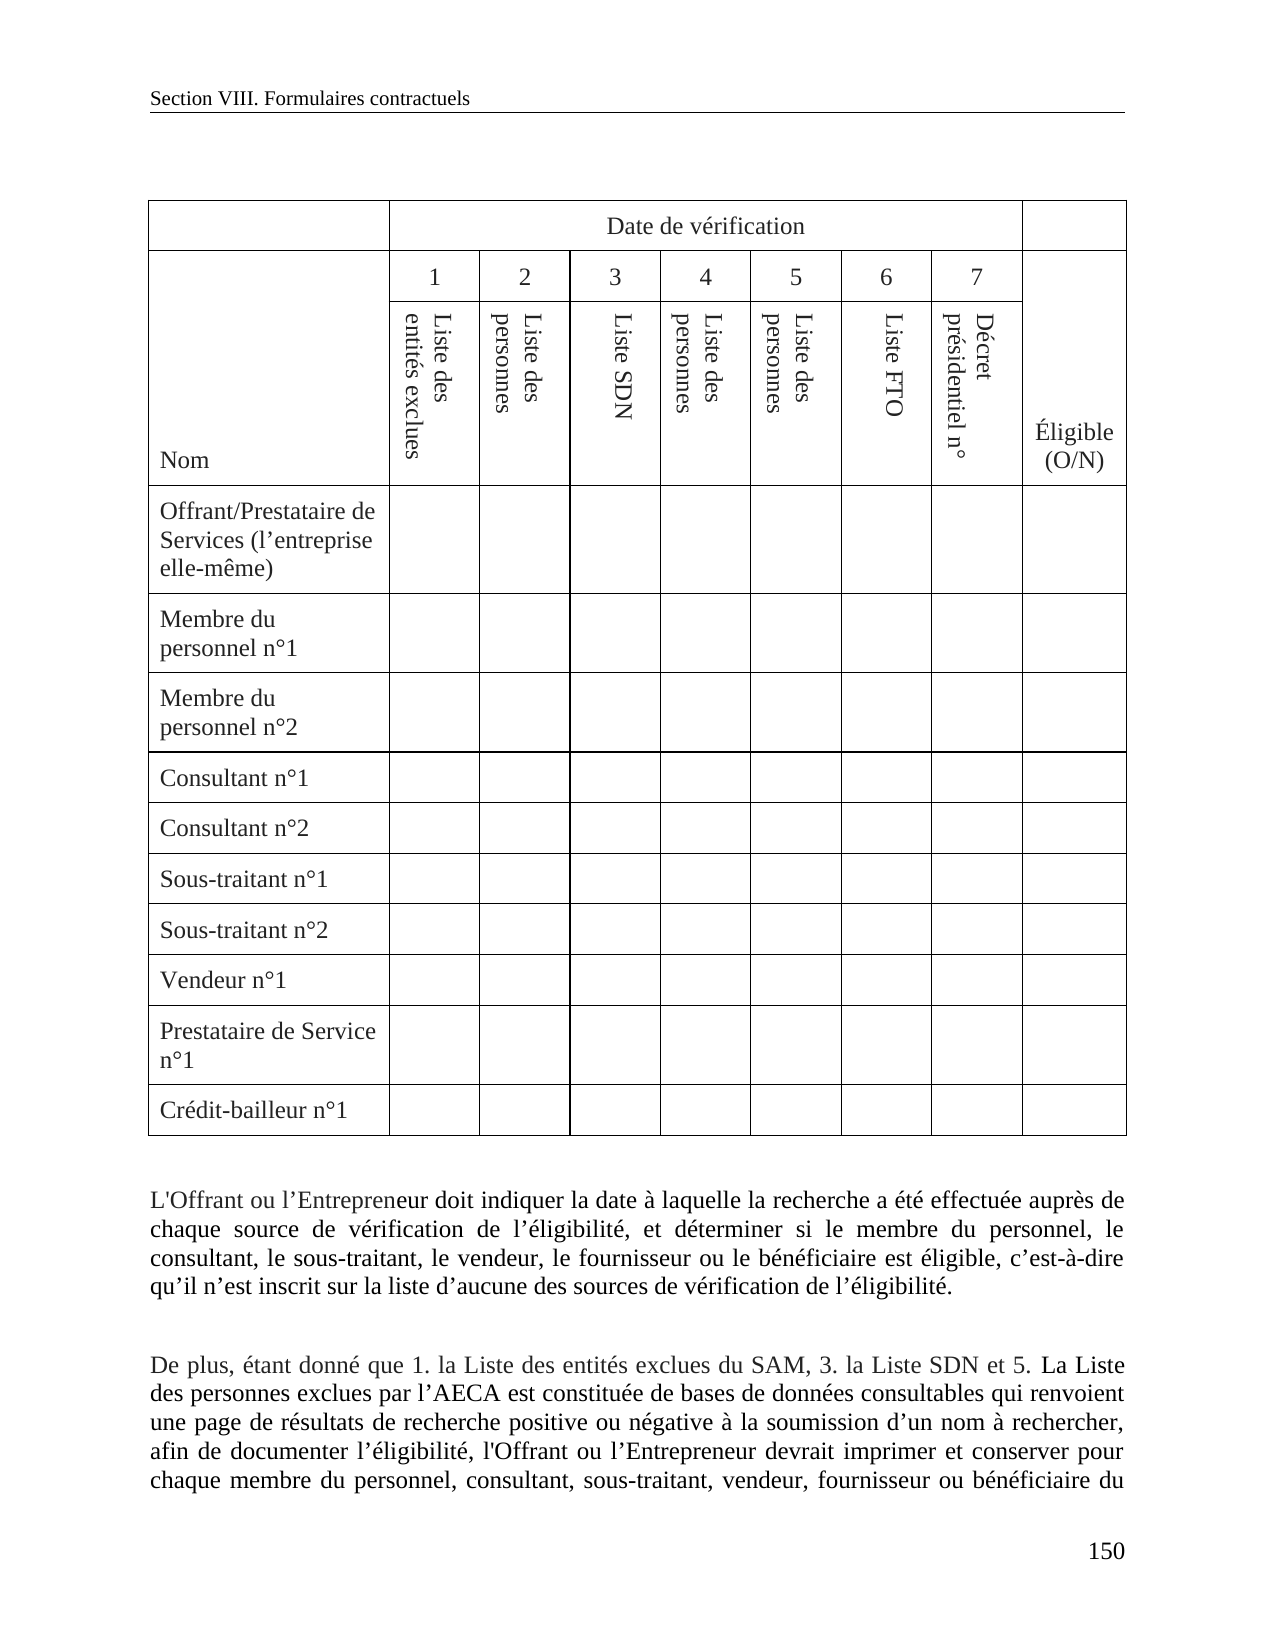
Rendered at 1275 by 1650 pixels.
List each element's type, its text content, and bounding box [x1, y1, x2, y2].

table_cell [480, 803, 569, 853]
table_cell Liste FTO [842, 302, 931, 484]
table_cell Nom [149, 251, 389, 484]
table_cell [932, 803, 1022, 853]
table_cell [390, 753, 479, 802]
table_cell [571, 486, 660, 593]
table_cell [390, 803, 479, 853]
table_cell [842, 803, 931, 853]
table_cell 7 [932, 251, 1022, 301]
table_cell [842, 854, 931, 903]
table_cell [932, 753, 1022, 802]
table_cell [661, 594, 750, 672]
table_cell [480, 955, 569, 1004]
table_cell [661, 486, 750, 593]
table_cell [1023, 904, 1126, 954]
table_cell 6 [842, 251, 931, 301]
table_cell [751, 753, 841, 802]
table_cell 2 [480, 251, 569, 301]
table_cell Vendeur n°1 [149, 955, 389, 1004]
table_cell [571, 1085, 660, 1134]
table_cell [571, 854, 660, 903]
table_cell [480, 1006, 569, 1084]
table_cell [1023, 1085, 1126, 1134]
table_cell [751, 854, 841, 903]
table_cell Sous-traitant n°2 [149, 904, 389, 954]
table_cell [751, 1085, 841, 1134]
table_header [1023, 201, 1126, 250]
table_cell [1023, 1006, 1126, 1084]
table_cell [1023, 753, 1126, 802]
table_cell [480, 904, 569, 954]
table_cell [932, 904, 1022, 954]
table_cell 5 [751, 251, 841, 301]
table_cell [751, 1006, 841, 1084]
table_cell Membre du personnel n°2 [149, 673, 389, 751]
table_cell Liste des personnes exclues [661, 302, 750, 484]
table_cell [932, 1006, 1022, 1084]
table_cell [661, 1085, 750, 1134]
table_cell [1023, 594, 1126, 672]
table_cell 4 [661, 251, 750, 301]
table_cell [571, 753, 660, 802]
table_cell [571, 803, 660, 853]
table_cell [842, 955, 931, 1004]
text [150, 1350, 1125, 1493]
table_header [149, 201, 389, 250]
table_cell [932, 673, 1022, 751]
table_cell [390, 904, 479, 954]
table_cell Prestataire de Service n°1 [149, 1006, 389, 1084]
table_cell [1023, 486, 1126, 593]
table_cell [571, 955, 660, 1004]
table_cell [480, 673, 569, 751]
table_cell [932, 955, 1022, 1004]
table_cell [661, 673, 750, 751]
table_cell [842, 594, 931, 672]
table_cell [390, 486, 479, 593]
table_cell [480, 594, 569, 672]
table_cell [842, 753, 931, 802]
table_cell Éligible (O/N) [1023, 251, 1126, 484]
table_cell [390, 1085, 479, 1134]
table_cell Consultant n°2 [149, 803, 389, 853]
table_cell [842, 904, 931, 954]
table_cell [480, 854, 569, 903]
table_cell [932, 486, 1022, 593]
table_cell [571, 1006, 660, 1084]
table_cell [751, 673, 841, 751]
table_cell [390, 854, 479, 903]
table_cell Offrant/Prestataire de Services (l’entreprise elle-même) [149, 486, 389, 593]
table_cell 1 [390, 251, 479, 301]
table_cell [661, 1006, 750, 1084]
table_cell [661, 854, 750, 903]
table_cell [842, 486, 931, 593]
table_cell [661, 803, 750, 853]
table_cell [1023, 854, 1126, 903]
table_cell [571, 904, 660, 954]
table_cell [480, 1085, 569, 1134]
table_header Date de vérification [390, 201, 1022, 250]
table_cell [842, 673, 931, 751]
table_cell [661, 904, 750, 954]
table_cell Liste SDN [571, 302, 660, 484]
table_cell [751, 955, 841, 1004]
table_cell [390, 673, 479, 751]
table_cell [932, 854, 1022, 903]
table_cell Consultant n°1 [149, 753, 389, 802]
table_cell [932, 594, 1022, 672]
table_cell [932, 1085, 1022, 1134]
table_cell Crédit-bailleur n°1 [149, 1085, 389, 1134]
text L'Offrant ou l’Entrepreneur doit indiquer la date à laquelle la recherche a été effectuée auprès de chaque source de vérification de l’éligibilité, et déterminer si le membre du personnel, le consultant, le sous-traitant, le vendeur, le fournisseur ou le bénéficiaire est éligible, c’est-à-dire qu’il n’est inscrit sur la liste d’aucune des sources de vérification de l’éligibilité. [150, 1185, 1125, 1300]
table_cell Liste des entités exclues du SAM [390, 302, 479, 484]
table_cell [1023, 673, 1126, 751]
table_cell [1023, 803, 1126, 853]
table_cell [661, 753, 750, 802]
table_cell [751, 803, 841, 853]
table_cell [661, 955, 750, 1004]
table_cell [751, 594, 841, 672]
table_cell [842, 1085, 931, 1134]
table_cell [571, 594, 660, 672]
table_cell [480, 753, 569, 802]
table_cell Décret présidentiel n° 13224 [932, 302, 1022, 484]
table_cell [751, 904, 841, 954]
table_cell [480, 486, 569, 593]
table_cell [390, 594, 479, 672]
table_cell [1023, 955, 1126, 1004]
table_cell Liste des personnes exclues par la Banque mondiale [480, 302, 569, 484]
table_cell [390, 1006, 479, 1084]
table_cell Sous-traitant n°1 [149, 854, 389, 903]
table_cell [751, 486, 841, 593]
table_cell [842, 1006, 931, 1084]
table_cell Membre du personnel n°1 [149, 594, 389, 672]
table_cell Liste des personnes exclues par l’AECA [751, 302, 841, 484]
table_cell 3 [571, 251, 660, 301]
table_cell [390, 955, 479, 1004]
table_cell [571, 673, 660, 751]
